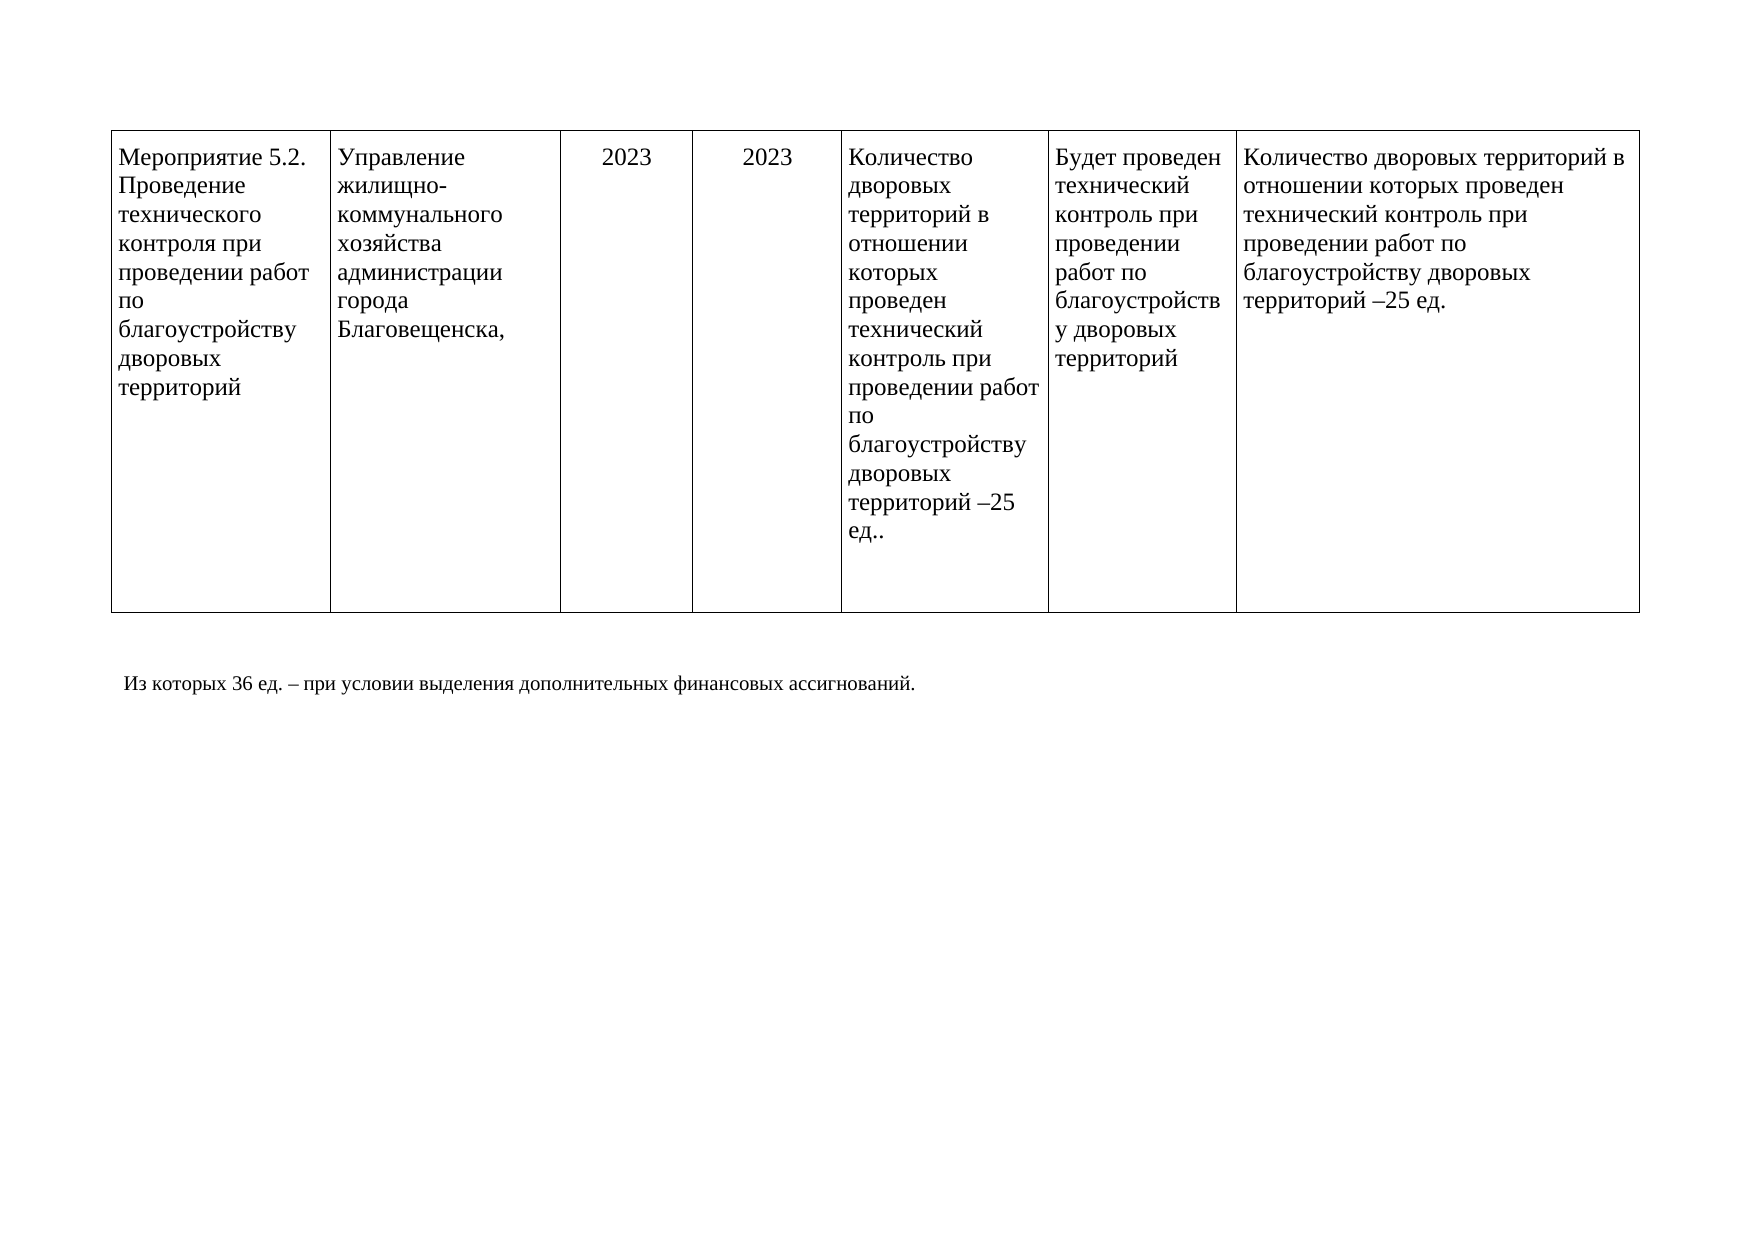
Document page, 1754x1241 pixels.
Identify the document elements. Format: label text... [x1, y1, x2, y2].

table_cell Количество дворовых территорий в отношении которых проведен технический контроль при проведении работ по благоустройству дворовых территорий –25 ед.. [842, 131, 1048, 612]
table_cell 2023 [693, 131, 841, 612]
table_cell 2023 [561, 131, 692, 612]
table_cell Мероприятие 5.2. Проведение технического контроля при проведении работ по благоустройству дворовых территорий [112, 131, 330, 612]
table_cell Управление жилищно-коммунального хозяйства администрации города Благовещенска, [331, 131, 560, 612]
table_cell Количество дворовых территорий в отношении которых проведен технический контроль при проведении работ по благоустройству дворовых территорий –25 ед. [1237, 131, 1639, 612]
text Из которых 36 ед. – при условии выделения дополнительных финансовых ассигнований. [118, 670, 1636, 694]
table_cell Будет проведен технический контроль при проведении работ по благоустройству дворовых территорий [1049, 131, 1236, 612]
